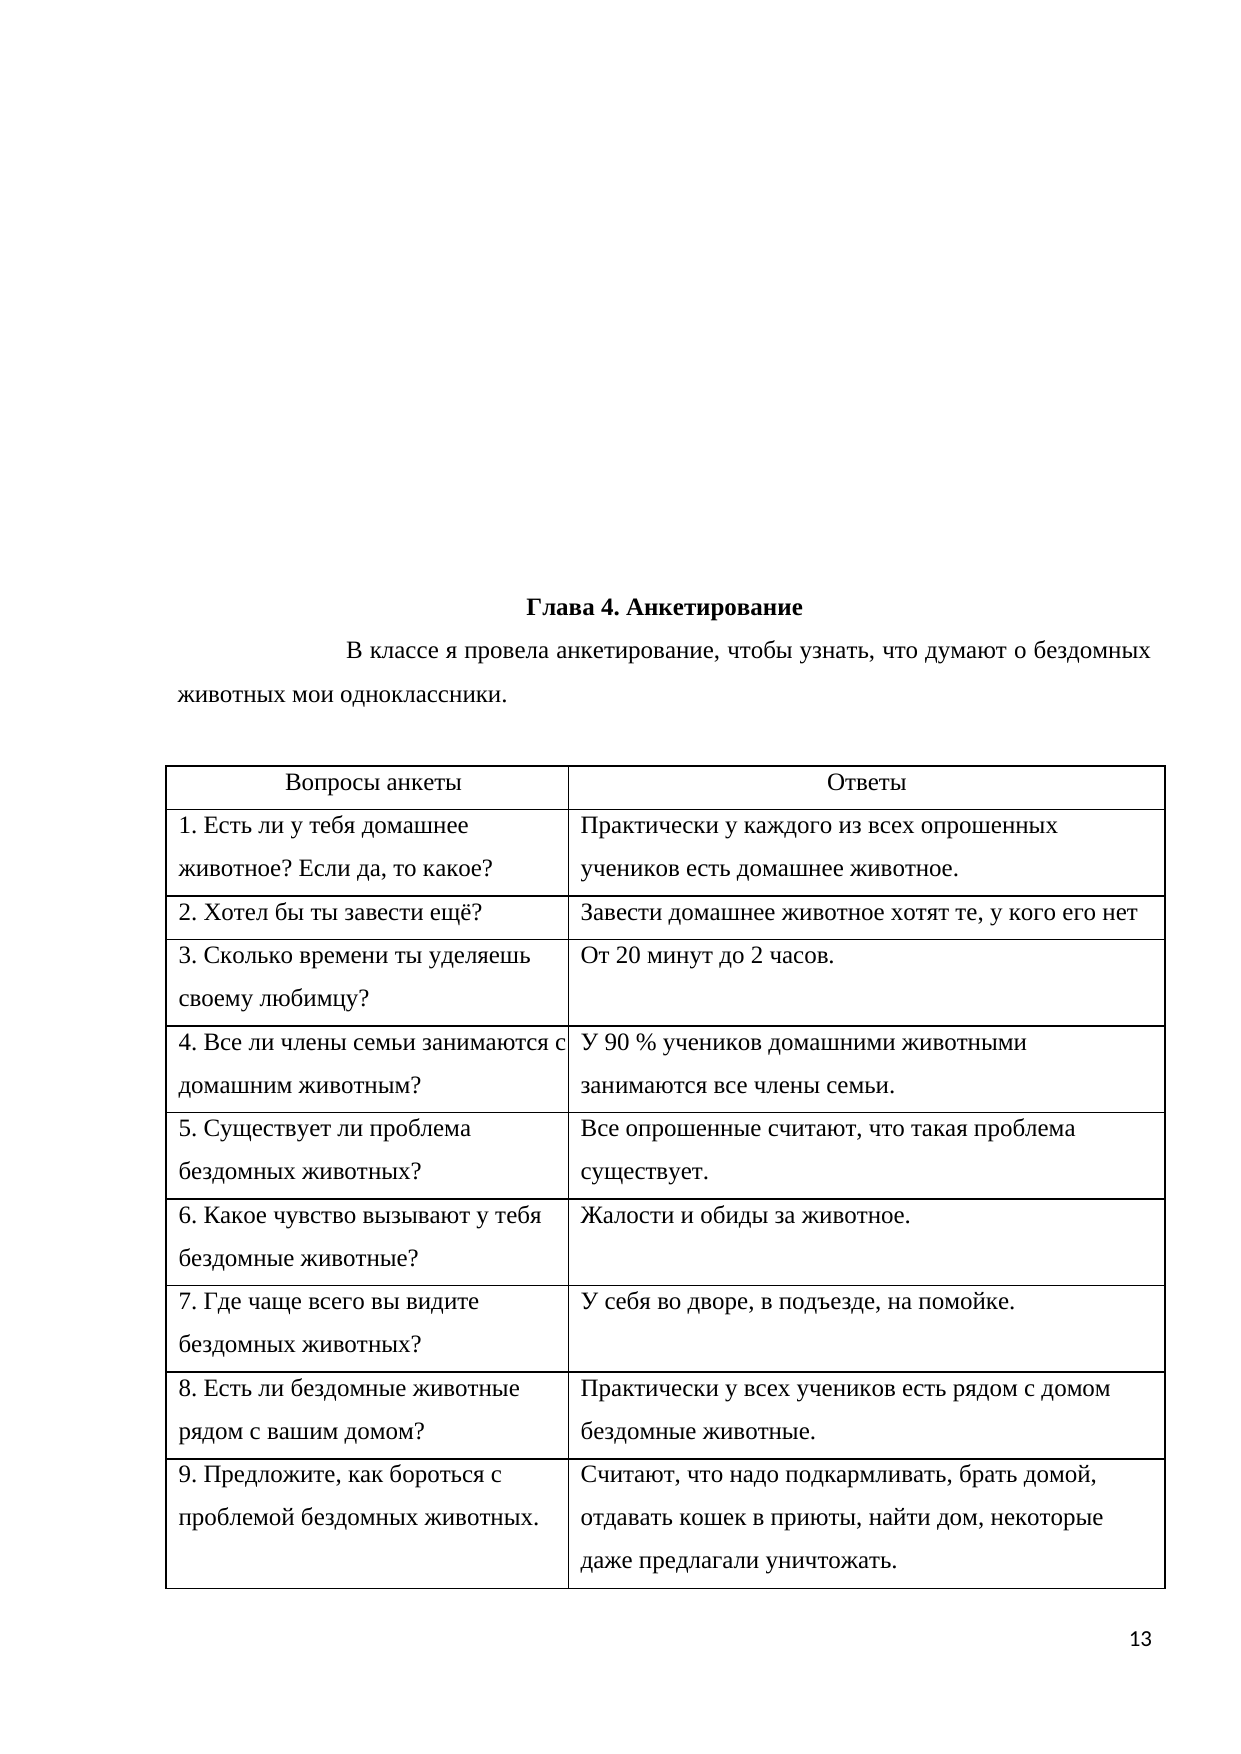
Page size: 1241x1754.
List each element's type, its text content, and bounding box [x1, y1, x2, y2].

table_cell Все опрошенные считают, что такая проблема существует. [569, 1113, 1164, 1198]
table_cell От 20 минут до 2 часов. [569, 940, 1164, 1025]
table_cell У себя во дворе, в подъезде, на помойке. [569, 1286, 1164, 1371]
table_cell Завести домашнее животное хотят те, у кого его нет [569, 897, 1164, 938]
table_cell У 90 % учеников домашними животными занимаются все члены семьи. [569, 1027, 1164, 1112]
table_cell 5. Существует ли проблема бездомных животных? [167, 1113, 568, 1198]
table_cell Жалости и обиды за животное. [569, 1200, 1164, 1285]
table_cell 2. Хотел бы ты завести ещё? [167, 897, 568, 938]
table_cell 7. Где чаще всего вы видите бездомных животных? [167, 1286, 568, 1371]
table_cell 6. Какое чувство вызывают у тебя бездомные животные? [167, 1200, 568, 1285]
table_cell Практически у каждого из всех опрошенных учеников есть домашнее животное. [569, 810, 1164, 895]
text В классе я провела анкетирование, чтобы узнать, что думают о бездомных животных мои одноклассники. [177, 636, 1152, 707]
table_header Ответы [569, 767, 1164, 808]
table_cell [569, 1460, 1164, 1587]
text Глава 4. Анкетирование [177, 592, 1152, 621]
table_cell 4. Все ли члены семьи занимаются с домашним животным? [167, 1027, 568, 1112]
table_cell 1. Есть ли у тебя домашнее животное? Если да, то какое? [167, 810, 568, 895]
table_header Вопросы анкеты [167, 767, 568, 808]
table_cell 8. Есть ли бездомные животные рядом с вашим домом? [167, 1373, 568, 1458]
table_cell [167, 1460, 568, 1587]
table_cell Практически у всех учеников есть рядом с домом бездомные животные. [569, 1373, 1164, 1458]
table_cell 3. Сколько времени ты уделяешь своему любимцу? [167, 940, 568, 1025]
